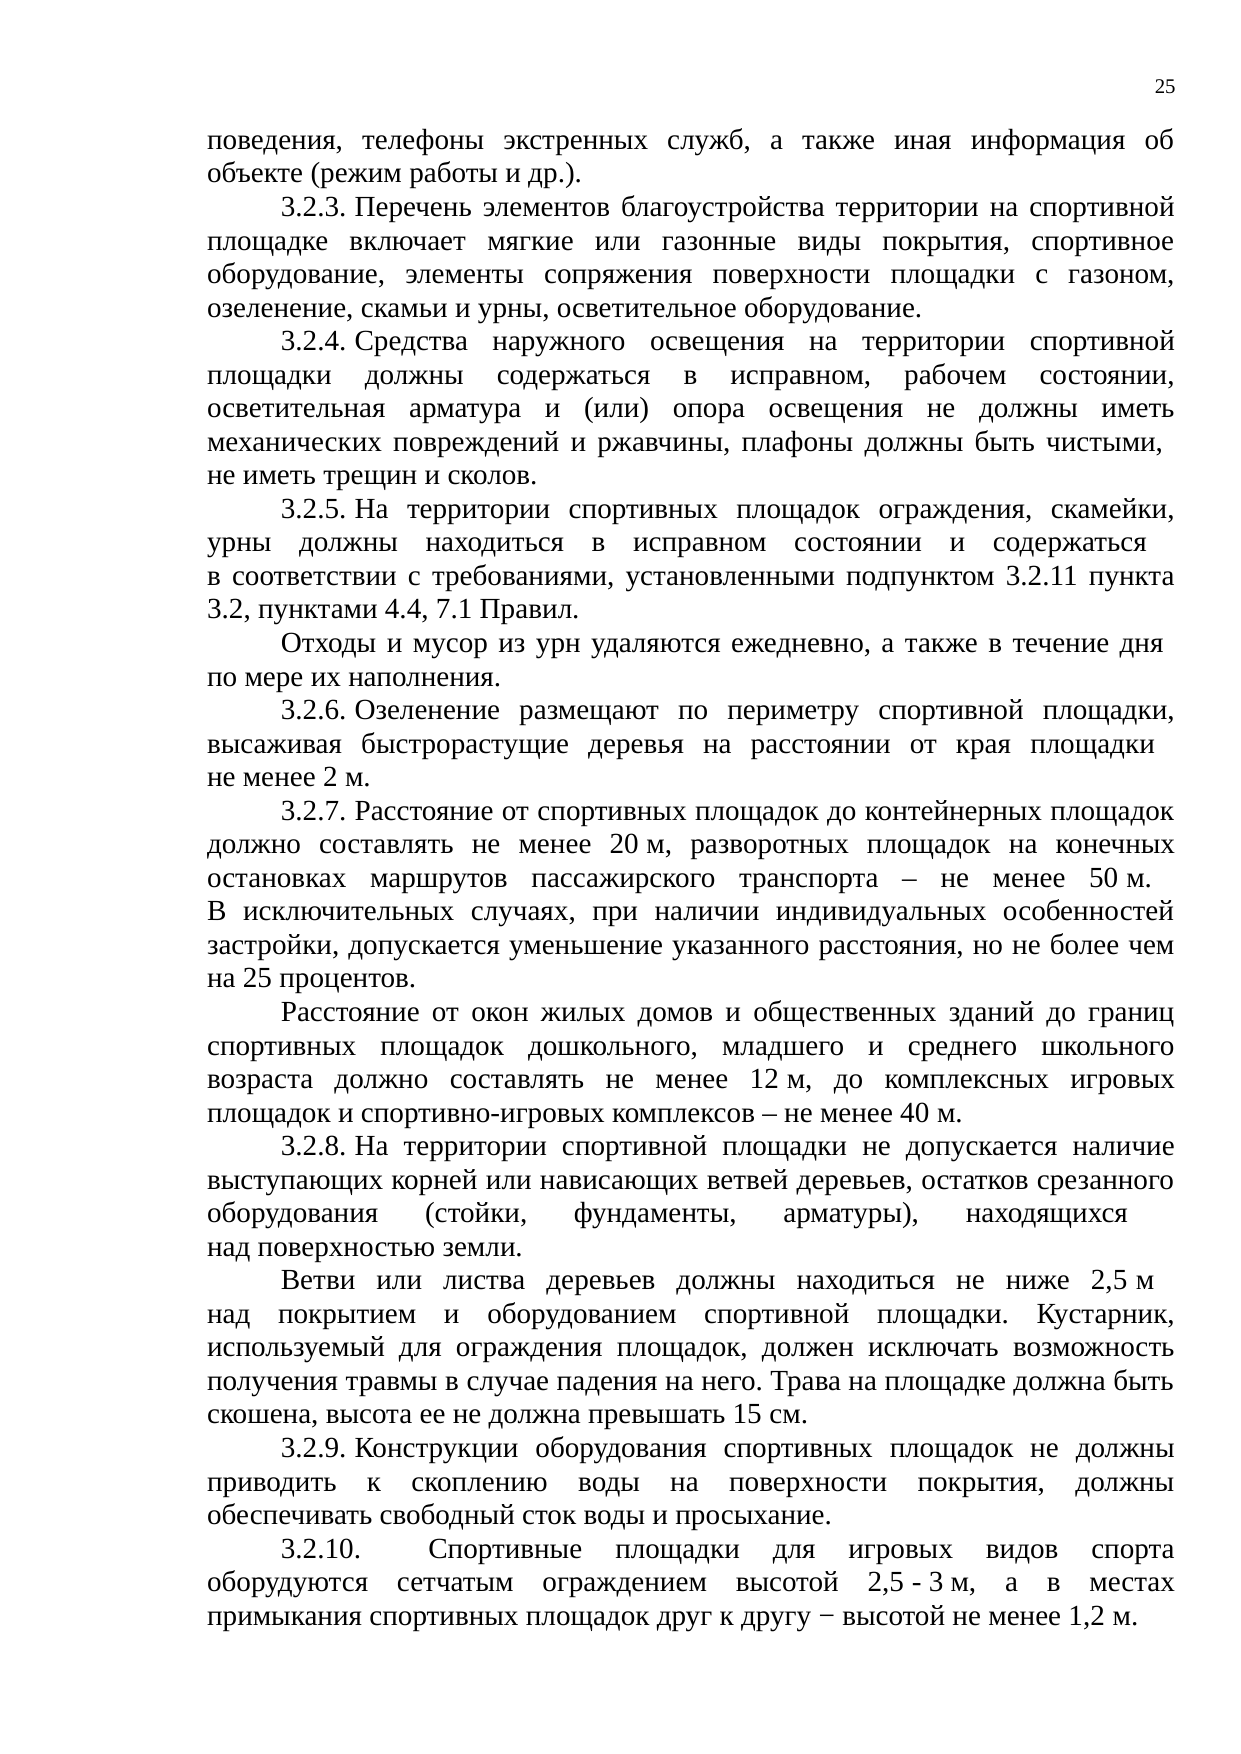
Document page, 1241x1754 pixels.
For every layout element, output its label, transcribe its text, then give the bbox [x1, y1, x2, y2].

text 3.2.3. Перечень элементов благоустройства территории на спортивной площадке включает мягкие или газонные виды покрытия, спортивное оборудование, элементы сопряжения поверхности площадки с газоном, озеленение, скамьи и урны, осветительное оборудование. [207, 189, 1175, 323]
text 3.2.6. Озеленение размещают по периметру спортивной площадки, высаживая быстрорастущие деревья на расстоянии от края площадки не менее 2 м. [207, 692, 1175, 793]
text 3.2.8. На территории спортивной площадки не допускается наличие выступающих корней или нависающих ветвей деревьев, остатков срезанного оборудования (стойки, фундаменты, арматуры), находящихся над поверхностью земли. [207, 1128, 1175, 1262]
text 3.2.4. Средства наружного освещения на территории спортивной площадки должны содержаться в исправном, рабочем состоянии, осветительная арматура и (или) опора освещения не должны иметь механических повреждений и ржавчины, плафоны должны быть чистыми, не иметь трещин и сколов. [207, 323, 1175, 491]
text 3.2.7. Расстояние от спортивных площадок до контейнерных площадок должно составлять не менее 20 м, разворотных площадок на конечных остановках маршрутов пассажирского транспорта – не менее 50 м. В исключительных случаях, при наличии индивидуальных особенностей застройки, допускается уменьшение указанного расстояния, но не более чем на 25 процентов. [207, 793, 1175, 994]
text 3.2.9. Конструкции оборудования спортивных площадок не должны приводить к скоплению воды на поверхности покрытия, должны обеспечивать свободный сток воды и просыхание. [207, 1430, 1175, 1531]
text Ветви или листва деревьев должны находиться не ниже 2,5 м над покрытием и оборудованием спортивной площадки. Кустарник, используемый для ограждения площадок, должен исключать возможность получения травмы в случае падения на него. Трава на площадке должна быть скошена, высота ее не должна превышать 15 см. [207, 1262, 1175, 1430]
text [207, 122, 1175, 189]
text Отходы и мусор из урн удаляются ежедневно, а также в течение дня по мере их наполнения. [207, 625, 1175, 692]
text 3.2.10. Спортивные площадки для игровых видов спорта оборудуются сетчатым ограждением высотой 2,5 - 3 м, а в местах примыкания спортивных площадок друг к другу − высотой не менее 1,2 м. [207, 1531, 1175, 1631]
text 3.2.5. На территории спортивных площадок ограждения, скамейки, урны должны находиться в исправном состоянии и содержаться в соответствии с требованиями, установленными подпунктом 3.2.11 пункта 3.2, пунктами 4.4, 7.1 Правил. [207, 491, 1175, 625]
text Расстояние от окон жилых домов и общественных зданий до границ спортивных площадок дошкольного, младшего и среднего школьного возраста должно составлять не менее 12 м, до комплексных игровых площадок и спортивно-игровых комплексов – не менее 40 м. [207, 994, 1175, 1128]
